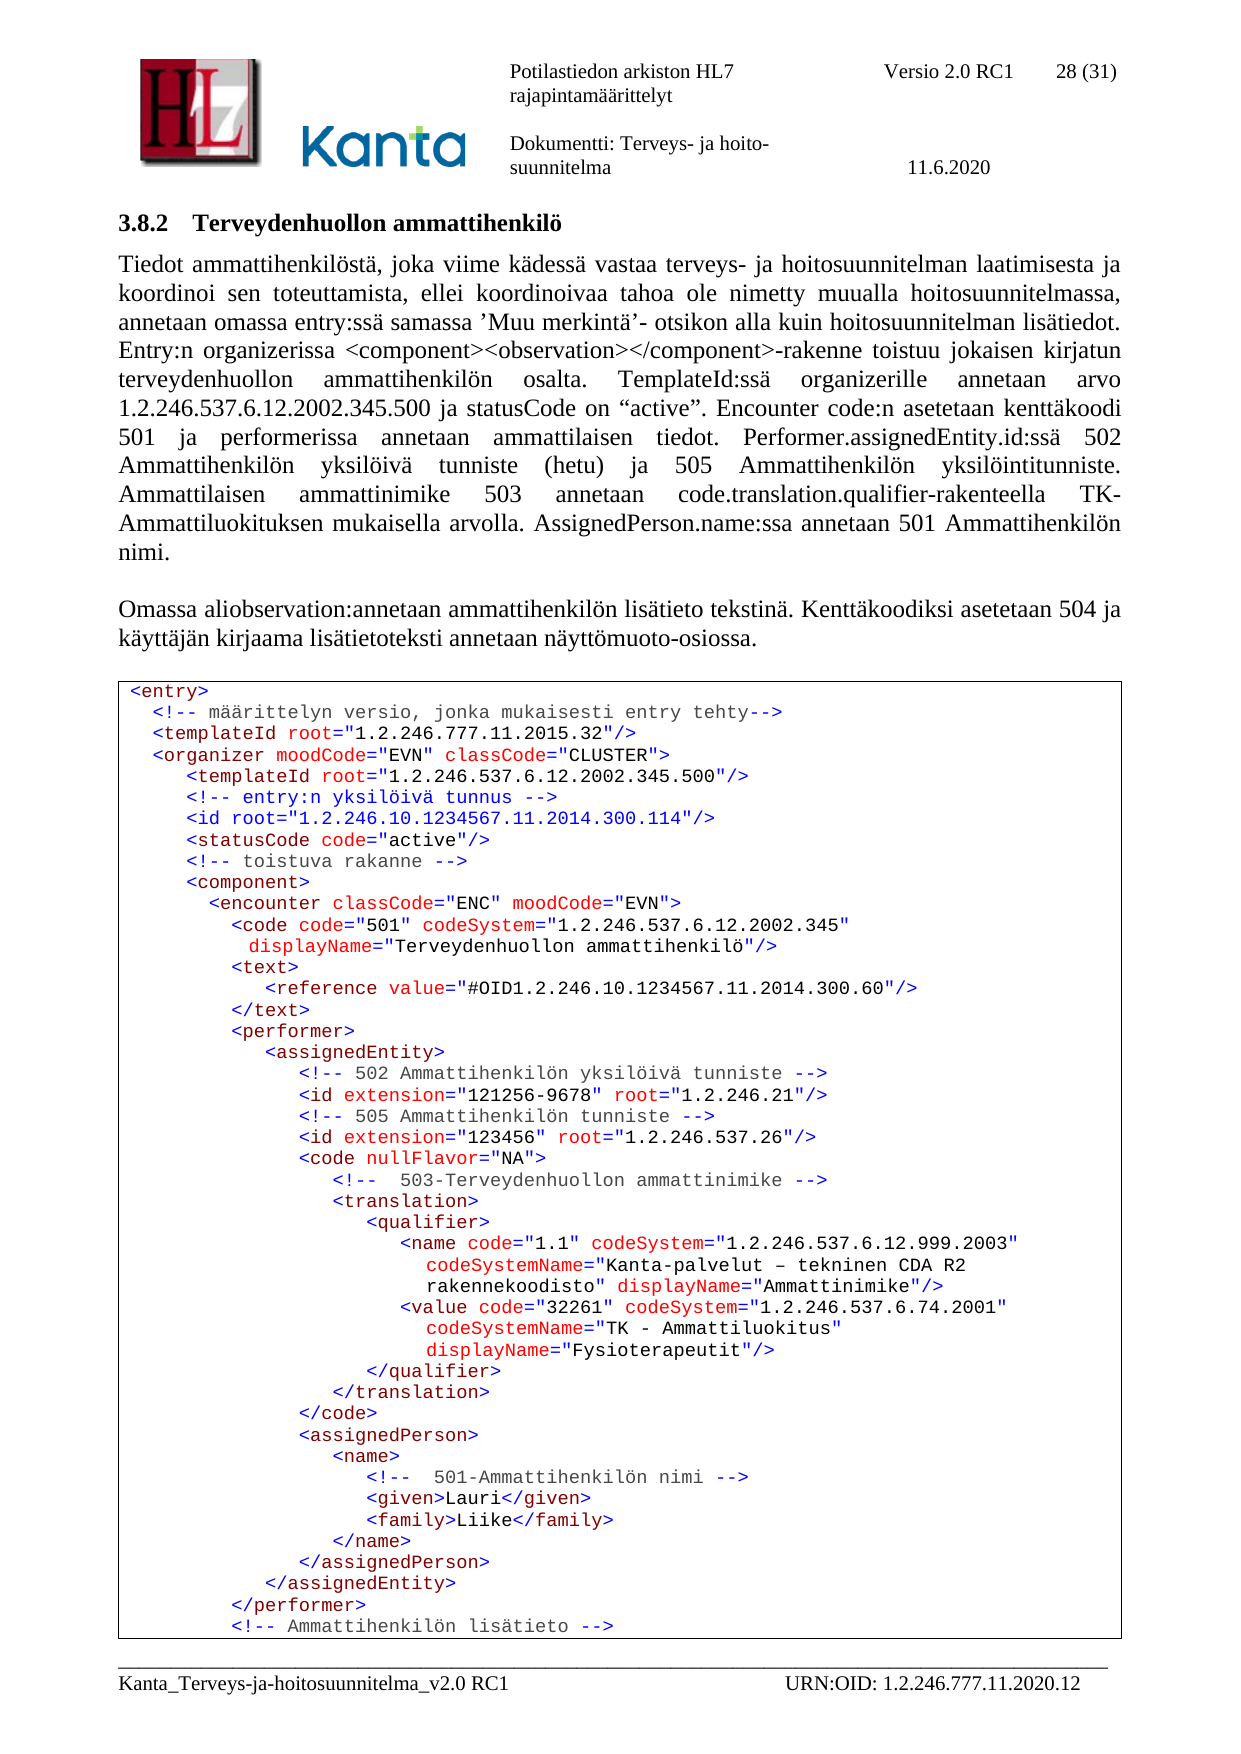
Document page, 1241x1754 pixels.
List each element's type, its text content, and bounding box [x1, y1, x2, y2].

subtitle Terveydenhuollon ammattihenkilö [118, 208, 1122, 237]
text Tiedot ammattihenkilöstä, joka viime kädessä vastaa terveys- ja hoitosuunnitelman laatimisesta ja koordinoi sen toteuttamista, ellei koordinoivaa tahoa ole nimetty muualla hoitosuunnitelmassa, annetaan omassa entry:ssä samassa ’Muu merkintä’- otsikon alla kuin hoitosuunnitelman lisätiedot. Entry:n organizerissa <component><observation></component>-rakenne toistuu jokaisen kirjatun terveydenhuollon ammattihenkilön osalta. TemplateId:ssä organizerille annetaan arvo 1.2.246.537.6.12.2002.345.500 ja statusCode on “active”. Encounter code:n asetetaan kenttäkoodi 501 ja performerissa annetaan ammattilaisen tiedot. Performer.assignedEntity.id:ssä 502 Ammattihenkilön yksilöivä tunniste (hetu) ja 505 Ammattihenkilön yksilöintitunniste. Ammattilaisen ammattinimike 503 annetaan code.translation.qualifier-rakenteella TK-Ammattiluokituksen mukaisella arvolla. AssignedPerson.name:ssa annetaan 501 Ammattihenkilön nimi. [118, 249, 1122, 566]
text Omassa aliobservation:annetaan ammattihenkilön lisätieto tekstinä. Kenttäkoodiksi asetetaan 504 ja käyttäjän kirjaama lisätietoteksti annetaan näyttömuoto-osiossa. [118, 594, 1122, 652]
picture [302, 126, 466, 167]
picture [140, 59, 263, 167]
